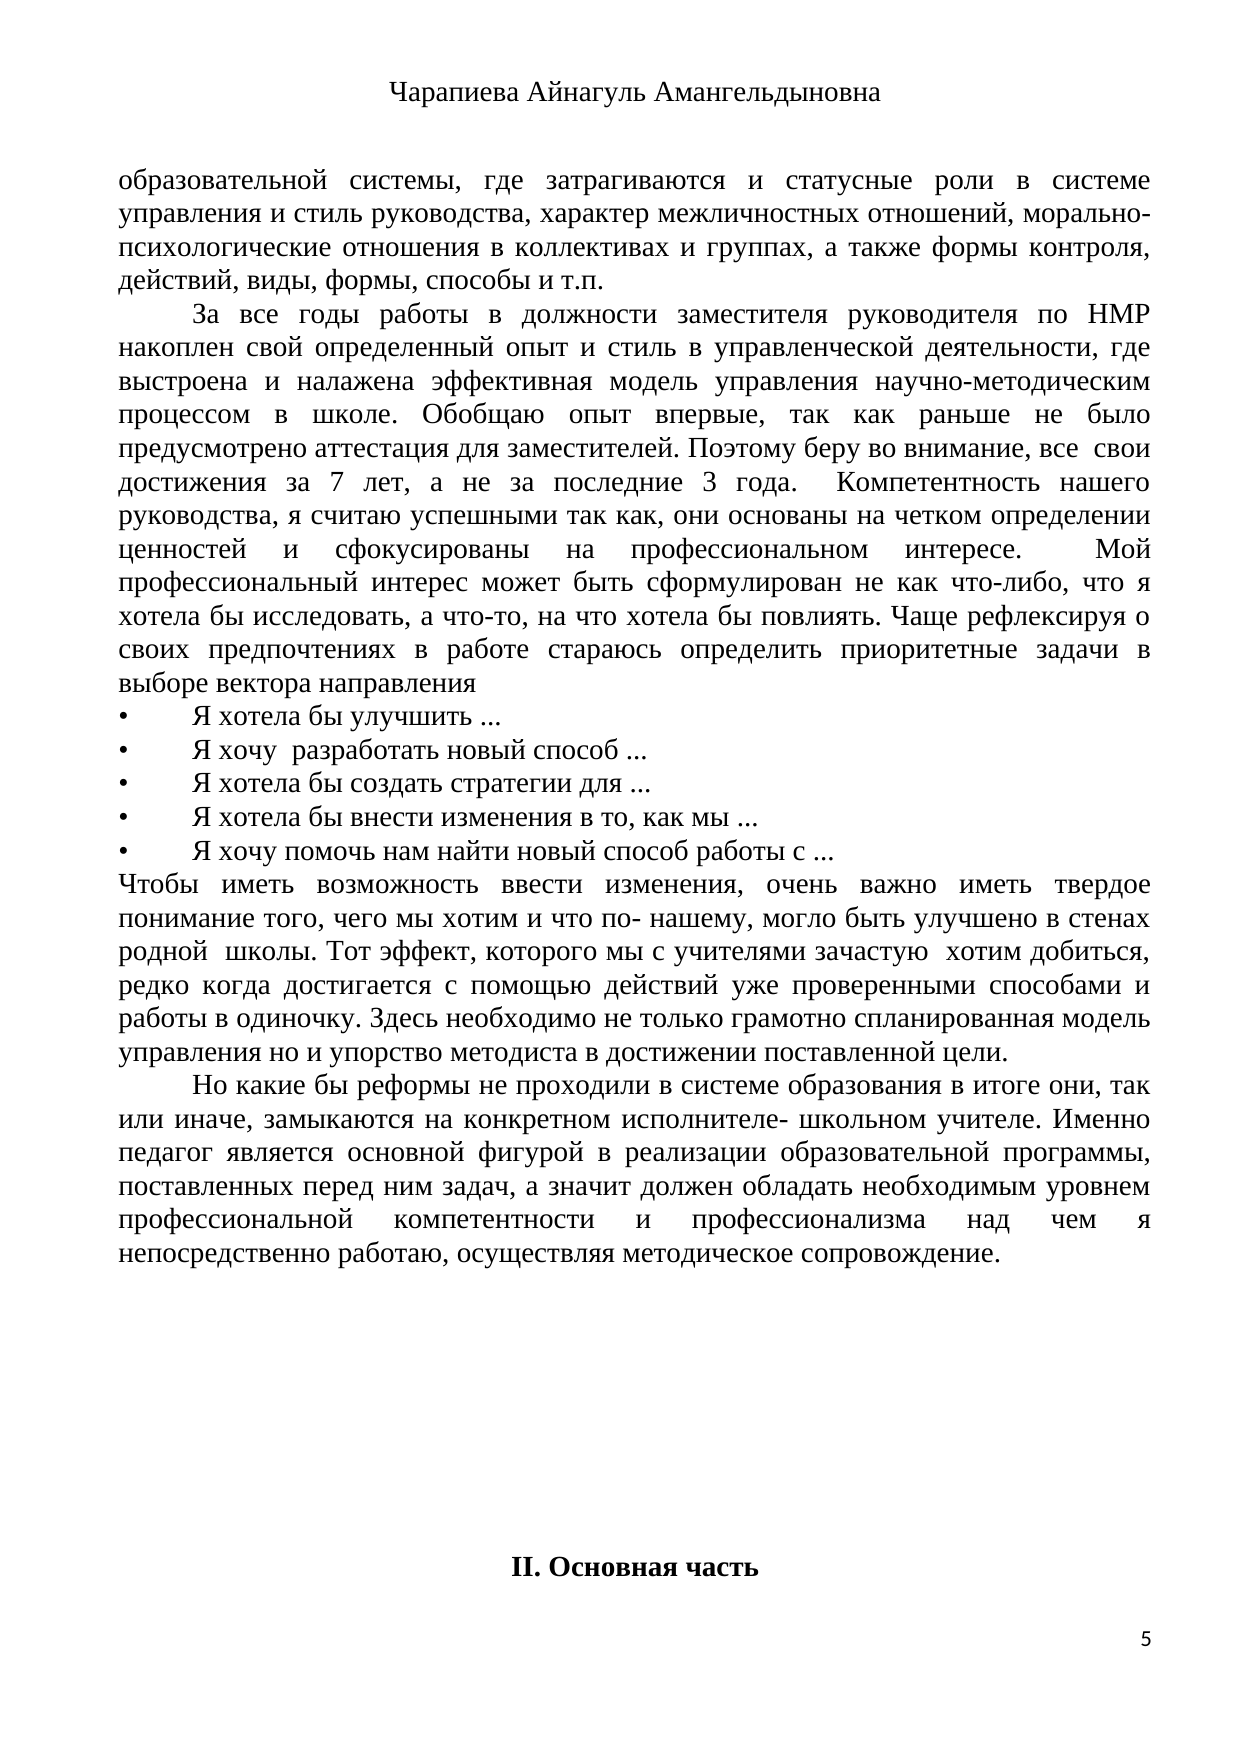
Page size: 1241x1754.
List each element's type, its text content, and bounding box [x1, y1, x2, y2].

text За все годы работы в должности заместителя руководителя по НМР накоплен свой определенный опыт и стиль в управленческой деятельности, где выстроена и налажена эффективная модель управления научно-методическим процессом в школе. Обобщаю опыт впервые, так как раньше не было предусмотрено аттестация для заместителей. Поэтому беру во внимание, все свои достижения за 7 лет, а не за последние 3 года. Компетентность нашего руководства, я считаю успешными так как, они основаны на четком определении ценностей и сфокусированы на профессиональном интересе. Мой профессиональный интерес может быть сформулирован не как что-либо, что я хотела бы исследовать, а что-то, на что хотела бы повлиять. Чаще рефлексируя о своих предпочтениях в работе стараюсь определить приоритетные задачи в выборе вектора направления [118, 296, 1152, 698]
text Чтобы иметь возможность ввести изменения, очень важно иметь твердое понимание того, чего мы хотим и что по- нашему, могло быть улучшено в стенах родной школы. Тот эффект, которого мы с учителями зачастую хотим добиться, редко когда достигается с помощью действий уже проверенными способами и работы в одиночку. Здесь необходимо не только грамотно спланированная модель управления но и упорство методиста в достижении поставленной цели. [118, 866, 1152, 1067]
text • Я хотела бы улучшить ... [118, 698, 1152, 732]
text • Я хотела бы создать стратегии для ... [118, 766, 1152, 799]
text • Я хотела бы внести изменения в то, как мы ... [118, 799, 1152, 833]
text II. Основная часть [118, 1549, 1152, 1582]
text • Я хочу разработать новый способ ... [118, 732, 1152, 766]
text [118, 162, 1152, 296]
text Но какие бы реформы не проходили в системе образования в итоге они, так или иначе, замыкаются на конкретном исполнителе- школьном учителе. Именно педагог является основной фигурой в реализации образовательной программы, поставленных перед ним задач, а значит должен обладать необходимым уровнем профессиональной компетентности и профессионализма над чем я непосредственно работаю, осуществляя методическое сопровождение. [118, 1067, 1152, 1269]
text • Я хочу помочь нам найти новый способ работы с ... [118, 833, 1152, 866]
